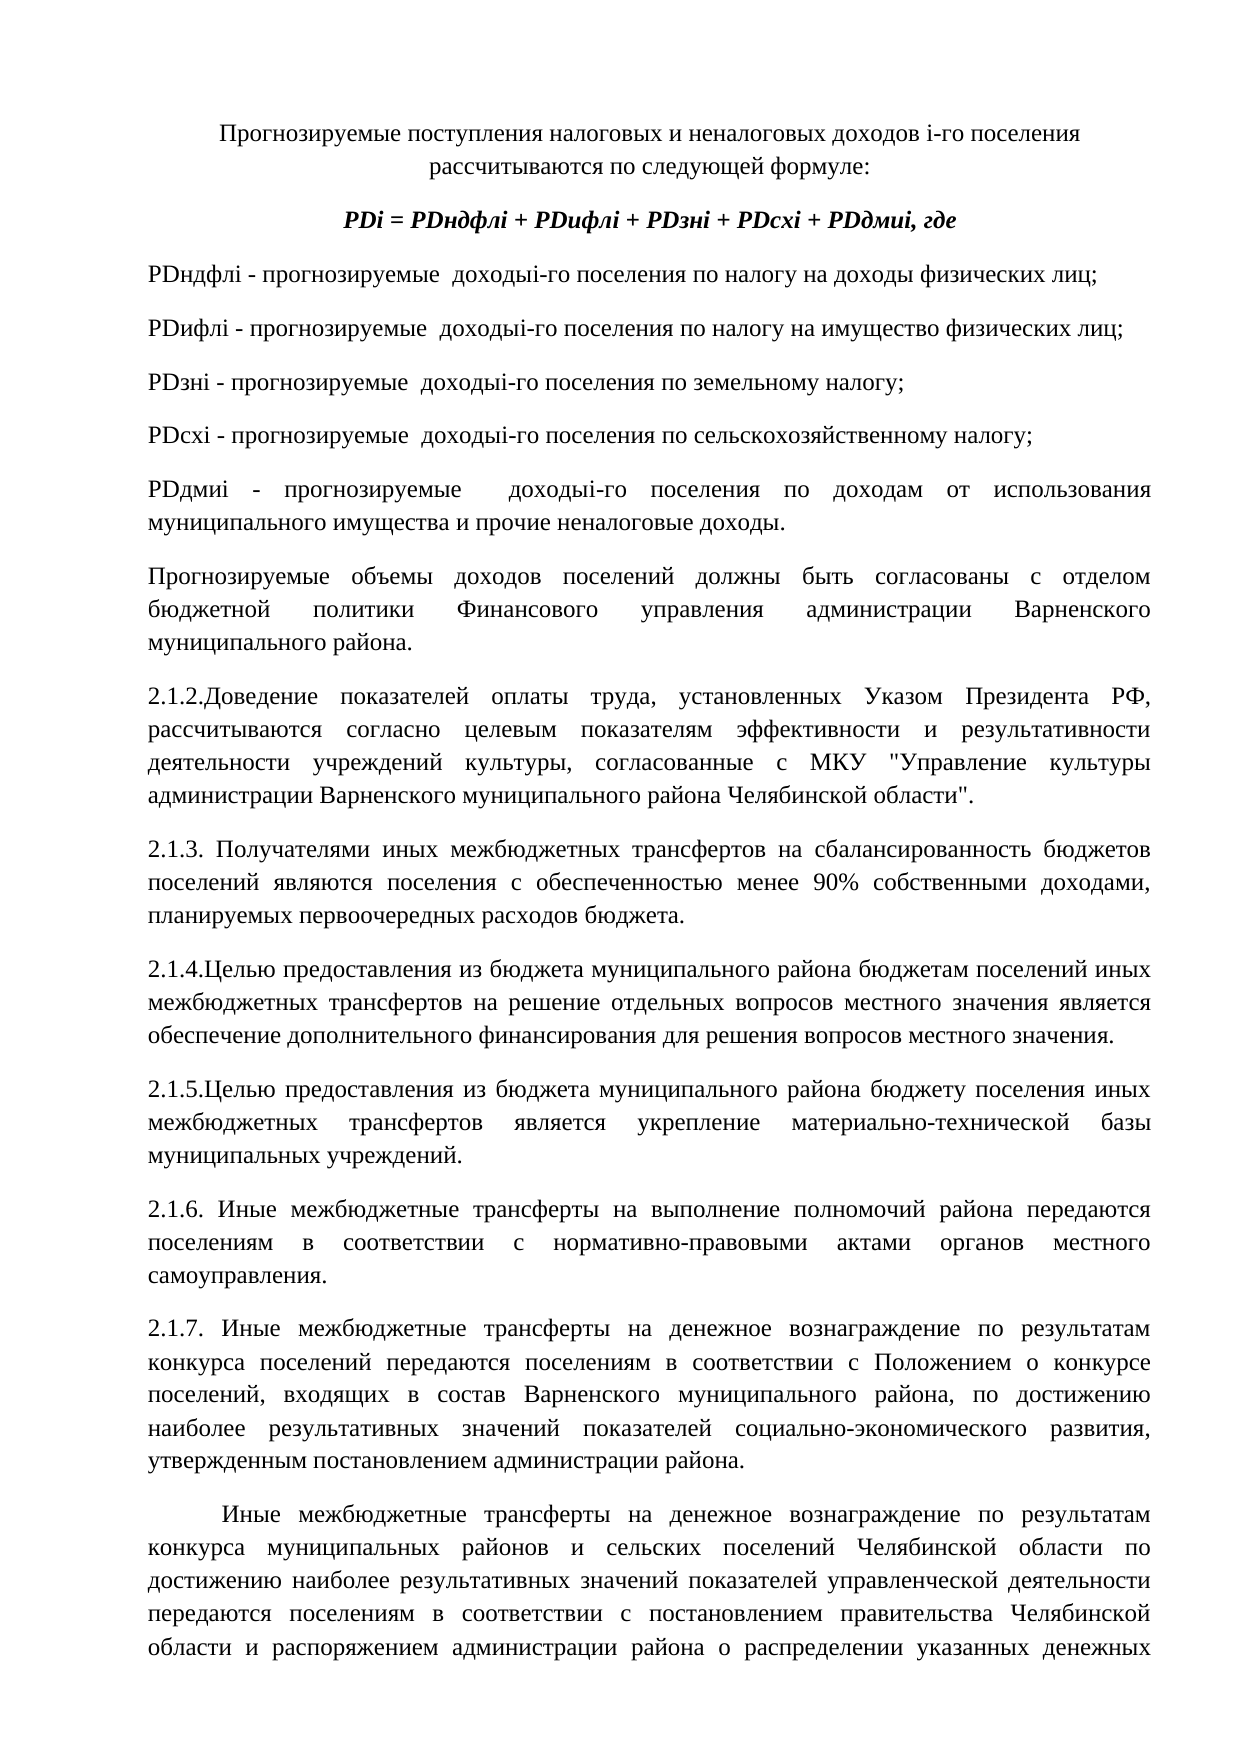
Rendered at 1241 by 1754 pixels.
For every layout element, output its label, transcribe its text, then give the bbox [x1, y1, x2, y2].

text 2.1.3. Получателями иных межбюджетных трансфертов на сбалансированность бюджетов поселений являются поселения с обеспеченностью менее 90% собственными доходами, планируемых первоочередных расходов бюджета. [148, 834, 1152, 929]
text Прогнозируемые объемы доходов поселений должны быть согласованы с отделом бюджетной политики Финансового управления администрации Варненского муниципального района. [148, 561, 1152, 656]
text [148, 1499, 1152, 1660]
text 2.1.4.Целью предоставления из бюджета муниципального района бюджетам поселений иных межбюджетных трансфертов на решение отдельных вопросов местного значения является обеспечение дополнительного финансирования для решения вопросов местного значения. [148, 954, 1152, 1049]
text 2.1.7. Иные межбюджетные трансферты на денежное вознаграждение по результатам конкурса поселений передаются поселениям в соответствии с Положением о конкурсе поселений, входящих в состав Варненского муниципального района, по достижению наиболее результативных значений показателей социально-экономического развития, утвержденным постановлением администрации района. [148, 1313, 1152, 1474]
text Прогнозируемые поступления налоговых и неналоговых доходов i-го поселения рассчитываются по следующей формуле: [148, 118, 1152, 180]
text PDндфлi - прогнозируемые доходыi-го поселения по налогу на доходы физических лиц; [148, 259, 1152, 288]
text PDифлi - прогнозируемые доходыi-го поселения по налогу на имущество физических лиц; [148, 313, 1152, 341]
text PDсхi - прогнозируемые доходыi-го поселения по сельскохозяйственному налогу; [148, 420, 1152, 449]
text PDзнi - прогнозируемые доходыi-го поселения по земельному налогу; [148, 367, 1152, 395]
text 2.1.5.Целью предоставления из бюджета муниципального района бюджету поселения иных межбюджетных трансфертов является укрепление материально-технической базы муниципальных учреждений. [148, 1074, 1152, 1168]
text 2.1.2.Доведение показателей оплаты труда, установленных Указом Президента РФ, рассчитываются согласно целевым показателям эффективности и результативности деятельности учреждений культуры, согласованные с МКУ "Управление культуры администрации Варненского муниципального района Челябинской области". [148, 681, 1152, 809]
text 2.1.6. Иные межбюджетные трансферты на выполнение полномочий района передаются поселениям в соответствии с нормативно-правовыми актами органов местного самоуправления. [148, 1194, 1152, 1288]
text PDi = PDндфлi + PDифлi + PDзнi + PDсхi + PDдмиi, где [148, 205, 1152, 234]
text PDдмиi - прогнозируемые доходыi-го поселения по доходам от использования муниципального имущества и прочие неналоговые доходы. [148, 474, 1152, 536]
